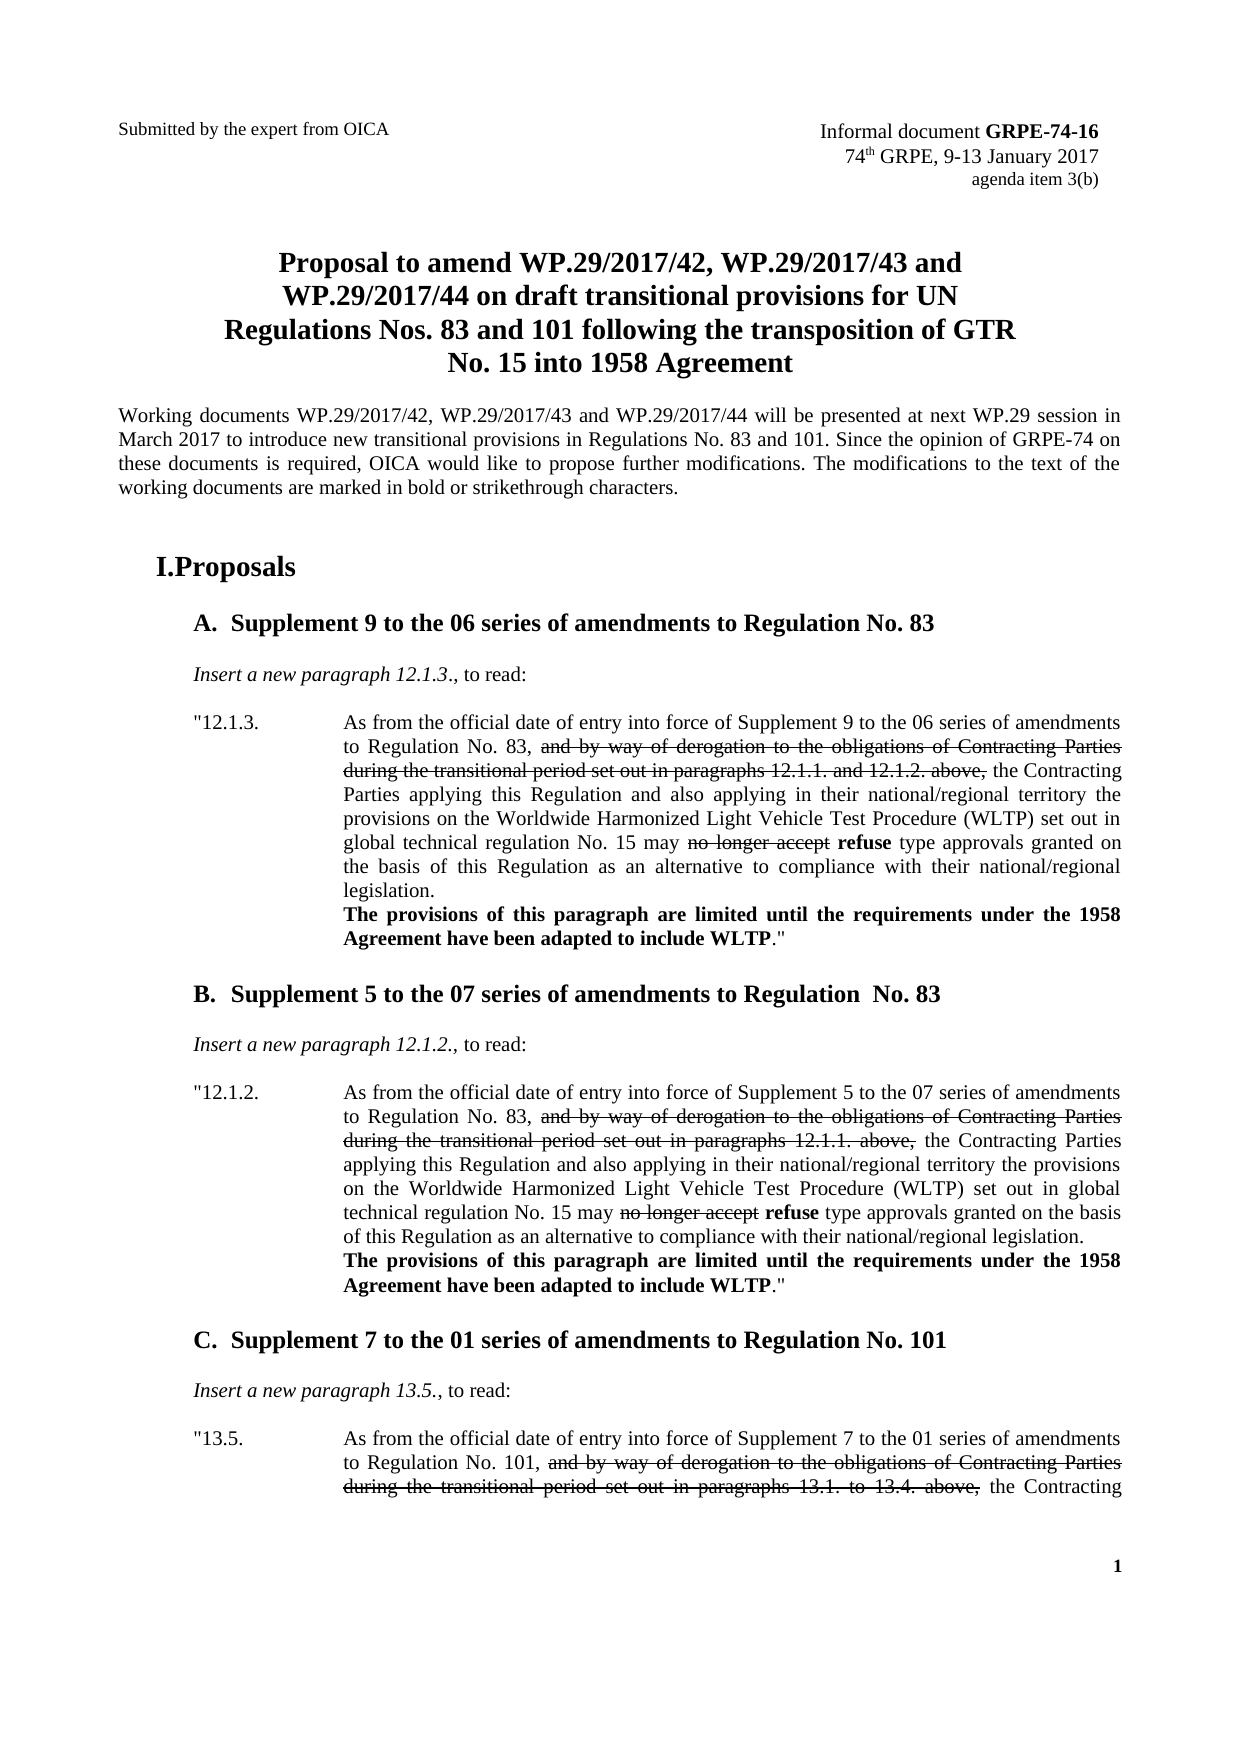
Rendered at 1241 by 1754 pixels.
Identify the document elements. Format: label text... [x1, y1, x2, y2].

text "12.1.3. As from the official date of entry into force of Supplement 9 to the 06 series of amendments to Regulation No. 83, and by way of derogation to the obligations of Contracting Parties during the transitional period set out in paragraphs 12.1.1. and 12.1.2. above, the Contracting Parties applying this Regulation and also applying in their national/regional territory the provisions on the Worldwide Harmonized Light Vehicle Test Procedure (WLTP) set out in global technical regulation No. 15 may no longer accept refuse type approvals granted on the basis of this Regulation as an alternative to compliance with their national/regional legislation. [193, 710, 1122, 902]
list Supplement 7 to the 01 series of amendments to Regulation No. 101 [193, 1325, 1122, 1354]
text Proposal to amend WP.29/2017/42, WP.29/2017/43 and WP.29/2017/44 on draft transitional provisions for UN Regulations Nos. 83 and 101 following the transposition of GTR No. 15 into 1958 Agreement [218, 245, 1022, 379]
text "12.1.2. As from the official date of entry into force of Supplement 5 to the 07 series of amendments to Regulation No. 83, and by way of derogation to the obligations of Contracting Parties during the transitional period set out in paragraphs 12.1.1. above, the Contracting Parties applying this Regulation and also applying in their national/regional territory the provisions on the Worldwide Harmonized Light Vehicle Test Procedure (WLTP) set out in global technical regulation No. 15 may no longer accept refuse type approvals granted on the basis of this Regulation as an alternative to compliance with their national/regional legislation. [193, 1080, 1122, 1248]
text The provisions of this paragraph are limited until the requirements under the 1958 Agreement have been adapted to include WLTP." [343, 902, 1122, 950]
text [193, 1426, 1122, 1498]
text Insert a new paragraph 12.1.2., to read: [118, 1032, 1122, 1056]
text The provisions of this paragraph are limited until the requirements under the 1958 Agreement have been adapted to include WLTP." [343, 1248, 1122, 1297]
text Insert a new paragraph 12.1.3., to read: [118, 662, 1122, 686]
list Proposals [156, 549, 1122, 583]
text Insert a new paragraph 13.5., to read: [118, 1378, 1122, 1402]
text Working documents WP.29/2017/42, WP.29/2017/43 and WP.29/2017/44 will be presented at next WP.29 session in March 2017 to introduce new transitional provisions in Regulations No. 83 and 101. Since the opinion of GRPE-74 on these documents is required, OICA would like to propose further modifications. The modifications to the text of the working documents are marked in bold or strikethrough characters. [118, 403, 1122, 499]
list Supplement 5 to the 07 series of amendments to Regulation No. 83 [193, 979, 1122, 1008]
list Supplement 9 to the 06 series of amendments to Regulation No. 83 [193, 608, 1122, 637]
